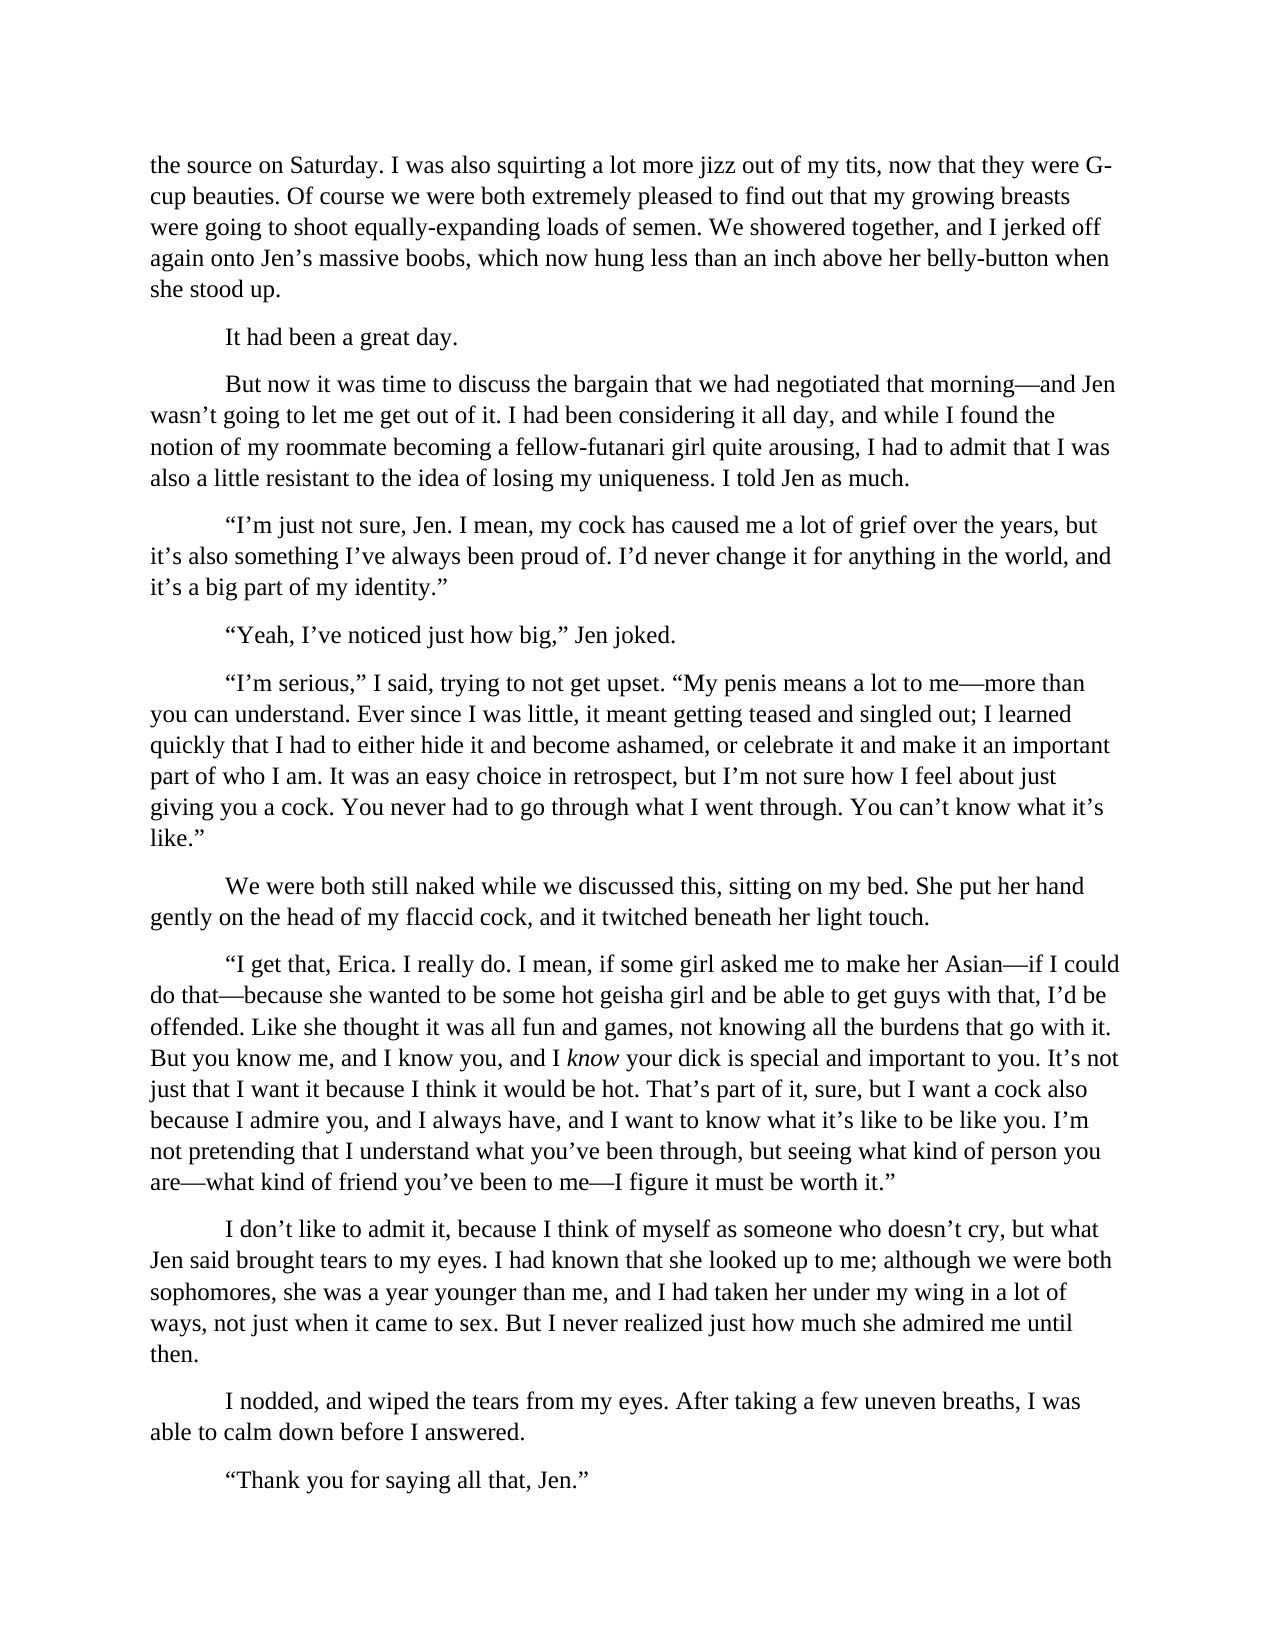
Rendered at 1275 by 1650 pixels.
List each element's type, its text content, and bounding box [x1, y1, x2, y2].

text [150, 150, 1125, 303]
text “Yeah, I’ve noticed just how big,” Jen joked. [150, 620, 1125, 649]
text “I get that, Erica. I really do. I mean, if some girl asked me to make her Asian—if I could do that—because she wanted to be some hot geisha girl and be able to get guys with that, I’d be offended. Like she thought it was all fun and games, not knowing all the burdens that go with it. But you know me, and I know you, and I know your dick is special and important to you. It’s not just that I want it because I think it would be hot. That’s part of it, sure, but I want a cock also because I admire you, and I always have, and I want to know what it’s like to be like you. I’m not pretending that I understand what you’ve been through, but seeing what kind of person you are—what kind of friend you’ve been to me—I figure it must be worth it.” [150, 949, 1125, 1196]
text I nodded, and wiped the tears from my eyes. After taking a few uneven breaths, I was able to calm down before I answered. [150, 1386, 1125, 1446]
text “I’m just not sure, Jen. I mean, my cock has caused me a lot of grief over the years, but it’s also something I’ve always been proud of. I’d never change it for anything in the world, and it’s a big part of my identity.” [150, 510, 1125, 601]
text I don’t like to admit it, because I think of myself as someone who doesn’t cry, but what Jen said brought tears to my eyes. I had known that she looked up to me; although we were both sophomores, she was a year younger than me, and I had taken her under my wing in a lot of ways, not just when it came to sex. But I never realized just how much she admired me until then. [150, 1214, 1125, 1367]
text “I’m serious,” I said, trying to not get upset. “My penis means a lot to me—more than you can understand. Ever since I was little, it meant getting teased and singled out; I learned quickly that I had to either hide it and become ashamed, or celebrate it and make it an important part of who I am. It was an easy choice in retrospect, but I’m not sure how I feel about just giving you a cock. You never had to go through what I went through. You can’t know what it’s like.” [150, 668, 1125, 852]
text But now it was time to discuss the bargain that we had negotiated that morning—and Jen wasn’t going to let me get out of it. I had been considering it all day, and while I found the notion of my roommate becoming a fellow-futanari girl quite arousing, I had to admit that I was also a little resistant to the idea of losing my uniqueness. I told Jen as much. [150, 369, 1125, 491]
text It had been a great day. [150, 322, 1125, 351]
text “Thank you for saying all that, Jen.” [150, 1465, 1125, 1494]
text We were both still naked while we discussed this, sitting on my bed. She put her hand gently on the head of my flaccid cock, and it twitched beneath her light touch. [150, 871, 1125, 931]
